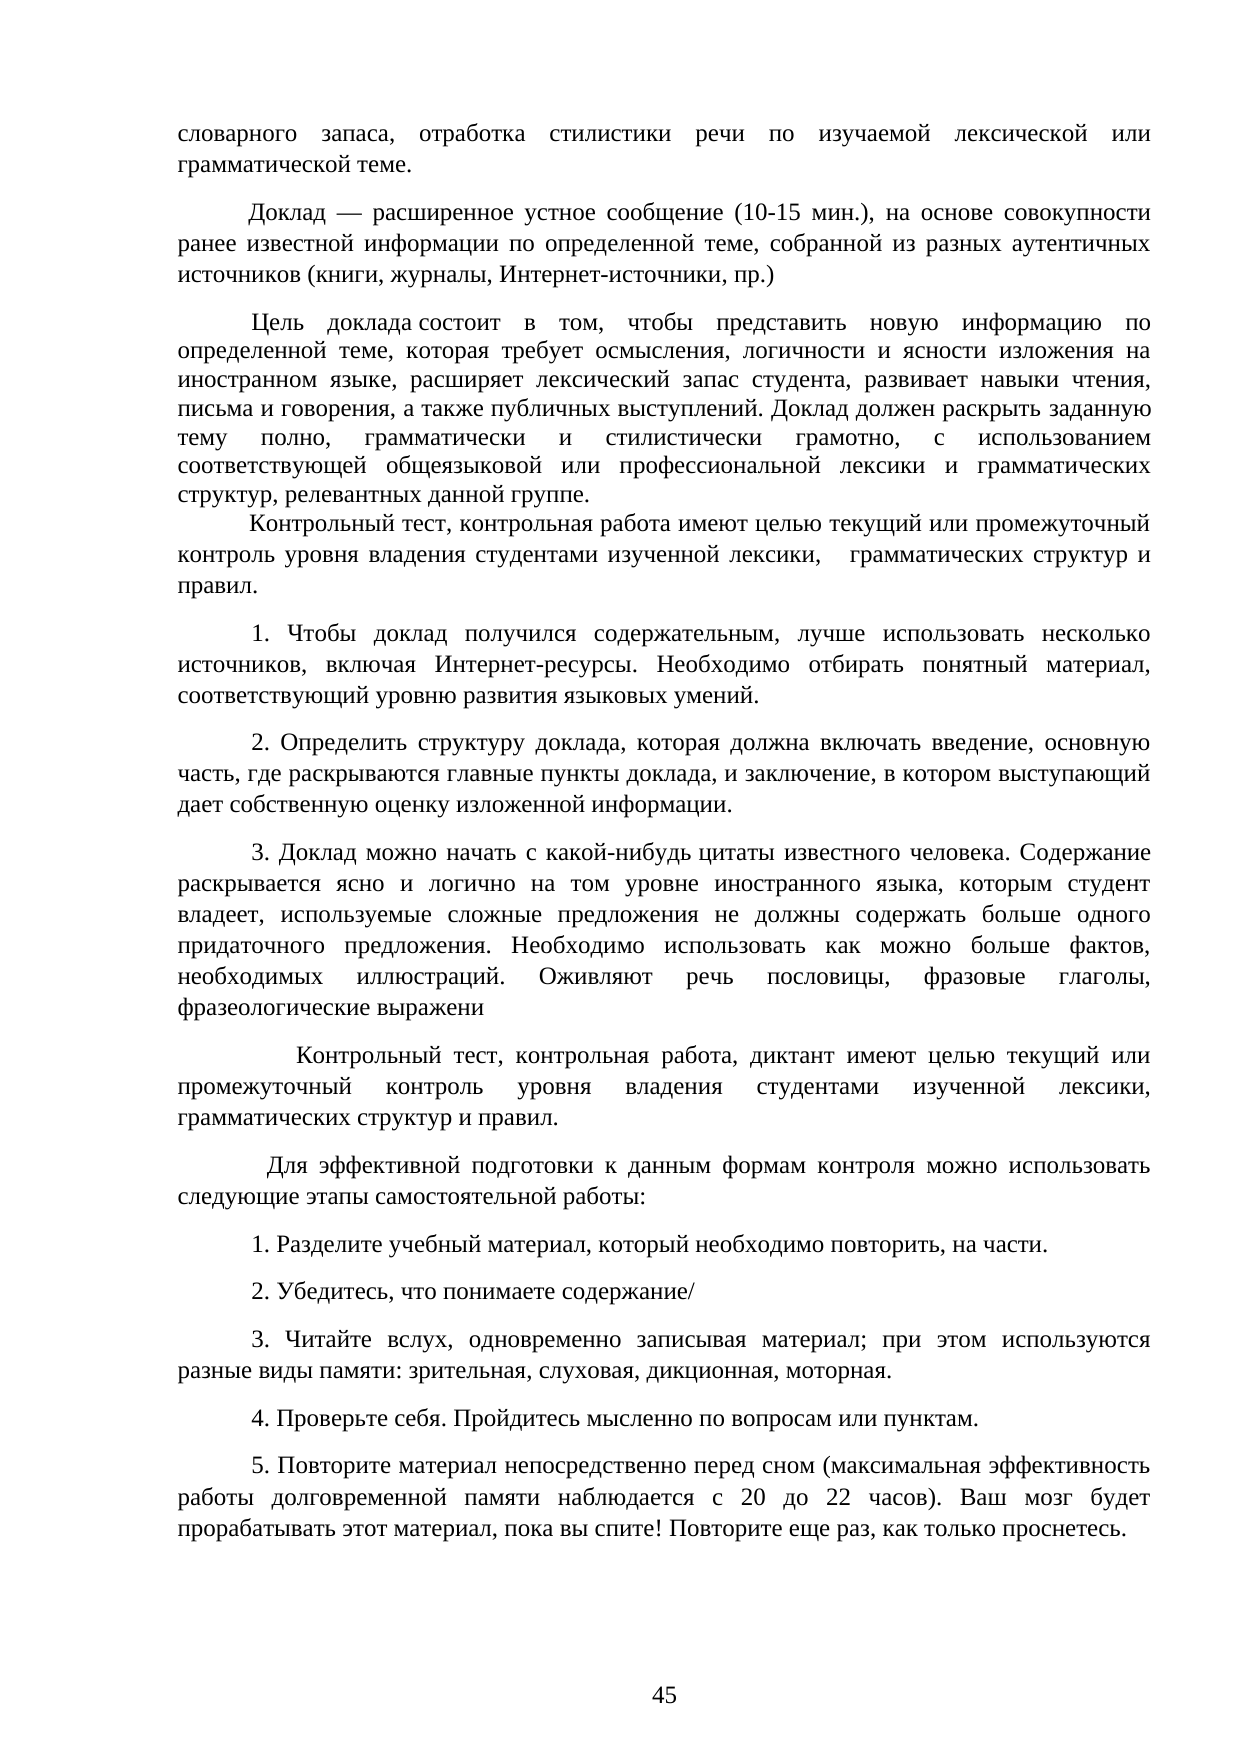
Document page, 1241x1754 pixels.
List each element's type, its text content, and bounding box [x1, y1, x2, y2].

text Контрольный тест, контрольная работа имеют целью текущий или промежуточный контроль уровня владения студентами изученной лексики, грамматических структур и правил. [177, 508, 1152, 599]
text 5. Повторите материал непосредственно перед сном (максимальная эффективность работы долговременной памяти наблюдается с 20 до 22 часов). Ваш мозг будет прорабатывать этот материал, пока вы спите! Повторите еще раз, как только проснетесь. [177, 1451, 1152, 1541]
text Для эффективной подготовки к данным формам контроля можно использовать следующие этапы самостоятельной работы: [177, 1150, 1152, 1210]
text 1. Чтобы доклад получился содержательным, лучше использовать несколько источников, включая Интернет-ресурсы. Необходимо отбирать понятный материал, соответствующий уровню развития языковых умений. [177, 618, 1152, 708]
text 1. Разделите учебный материал, который необходимо повторить, на части. [177, 1229, 1152, 1257]
text Доклад — расширенное устное сообщение (10-15 мин.), на основе совокупности ранее известной информации по определенной теме, собранной из разных аутентичных источников (книги, журналы, Интернет-источники, пр.) [177, 197, 1152, 288]
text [177, 118, 1152, 178]
text Цель доклада состоит в том, чтобы представить новую информацию по определенной теме, которая требует осмысления, логичности и ясности изложения на иностранном языке, расширяет лексический запас студента, развивает навыки чтения, письма и говорения, а также публичных выступлений. Доклад должен раскрыть заданную тему полно, грамматически и стилистически грамотно, с использованием соответствующей общеязыковой или профессиональной лексики и грамматических структур, релевантных данной группе. [177, 307, 1152, 508]
text 3. Читайте вслух, одновременно записывая материал; при этом используются разные виды памяти: зрительная, слуховая, дикционная, моторная. [177, 1324, 1152, 1384]
text Контрольный тест, контрольная работа, диктант имеют целью текущий или промежуточный контроль уровня владения студентами изученной лексики, грамматических структур и правил. [177, 1040, 1152, 1131]
text 2. Определить структуру доклада, которая должна включать введение, основную часть, где раскрываются главные пункты доклада, и заключение, в котором выступающий дает собственную оценку изложенной информации. [177, 727, 1152, 818]
text 4. Проверьте себя. Пройдитесь мысленно по вопросам или пунктам. [177, 1403, 1152, 1432]
text 3. Доклад можно начать с какой-нибудь цитаты известного человека. Содержание раскрывается ясно и логично на том уровне иностранного языка, которым студент владеет, используемые сложные предложения не должны содержать больше одного придаточного предложения. Необходимо использовать как можно больше фактов, необходимых иллюстраций. Оживляют речь пословицы, фразовые глаголы, фразеологические выражени [177, 837, 1152, 1021]
text 2. Убедитесь, что понимаете содержание/ [177, 1276, 1152, 1305]
